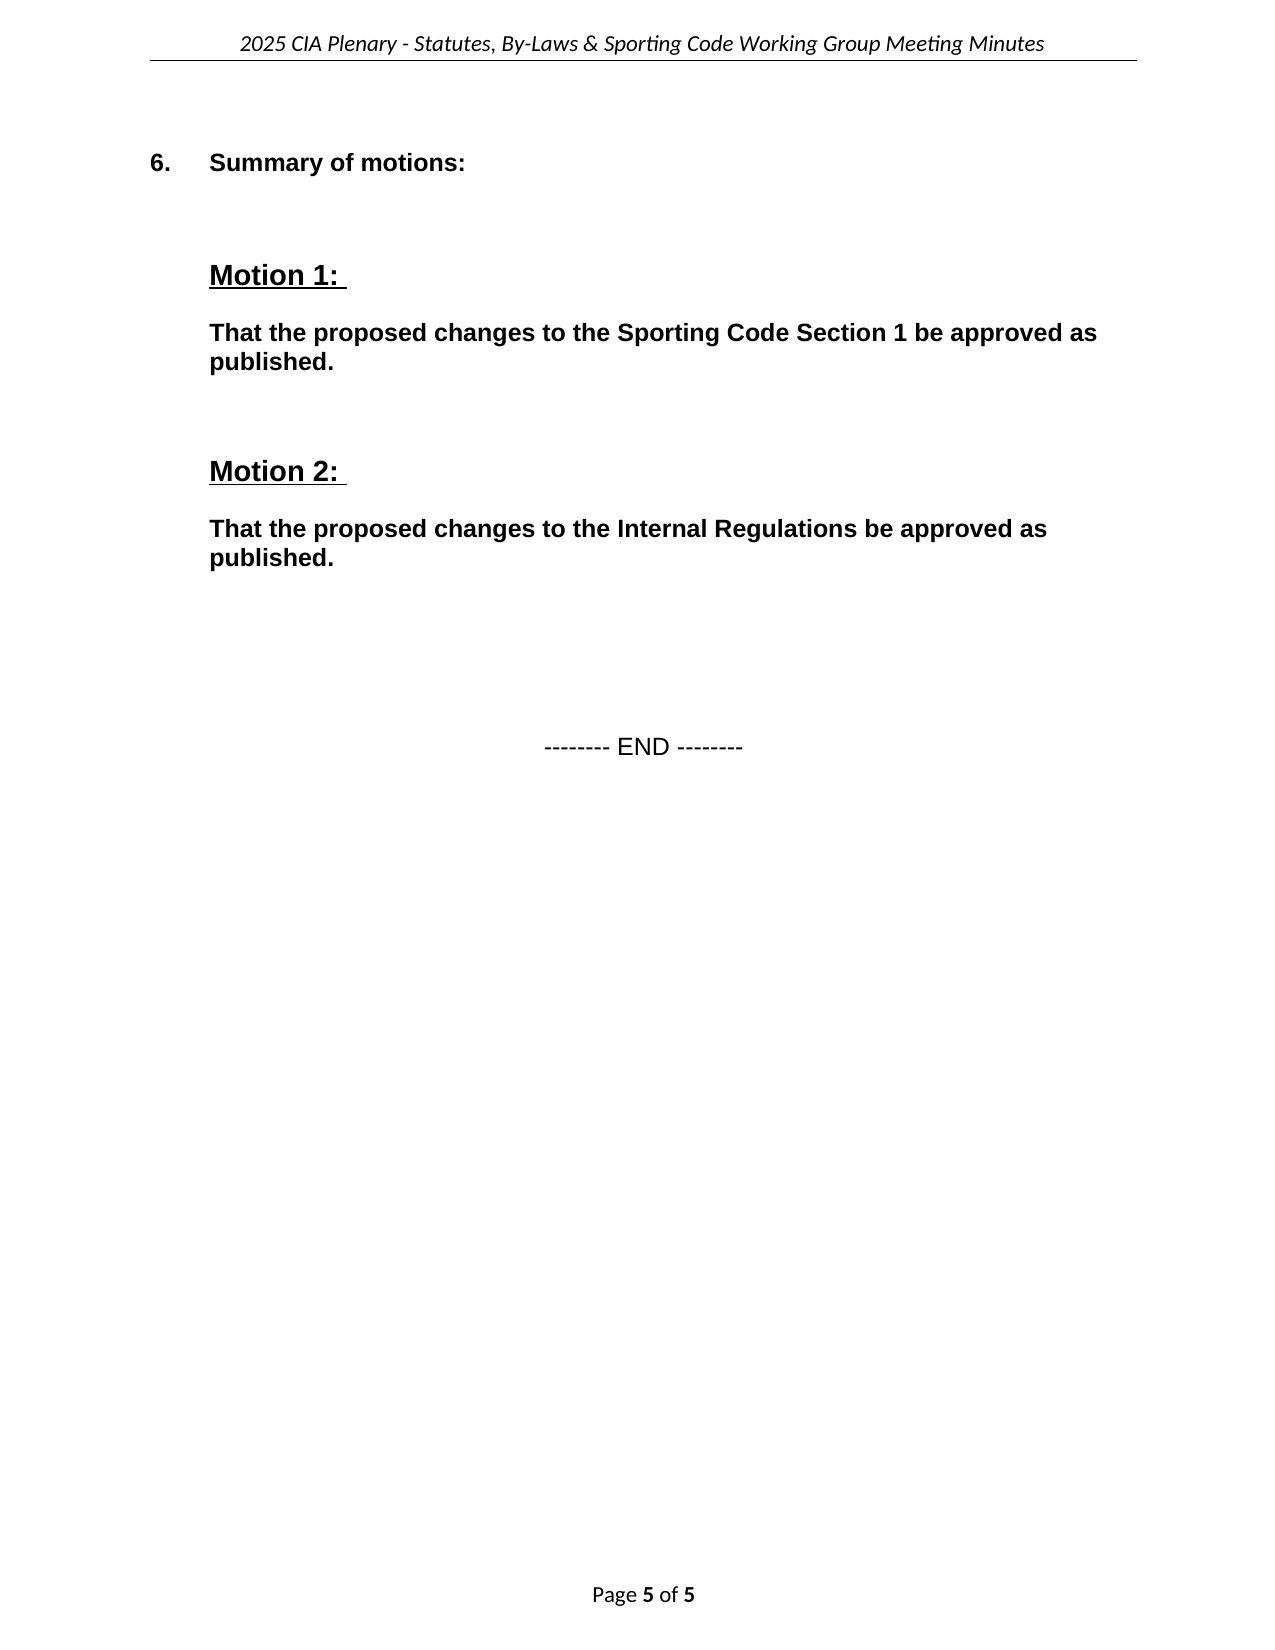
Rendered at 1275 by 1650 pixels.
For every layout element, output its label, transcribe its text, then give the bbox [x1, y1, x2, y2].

text That the proposed changes to the Internal Regulations be approved as published. [209, 514, 1137, 572]
text That the proposed changes to the Sporting Code Section 1 be approved as published. [209, 318, 1137, 375]
text -------- END -------- [150, 732, 1137, 761]
text Motion 1: [209, 258, 1137, 291]
list Summary of motions: [150, 148, 1137, 176]
text Motion 2: [209, 454, 1137, 488]
